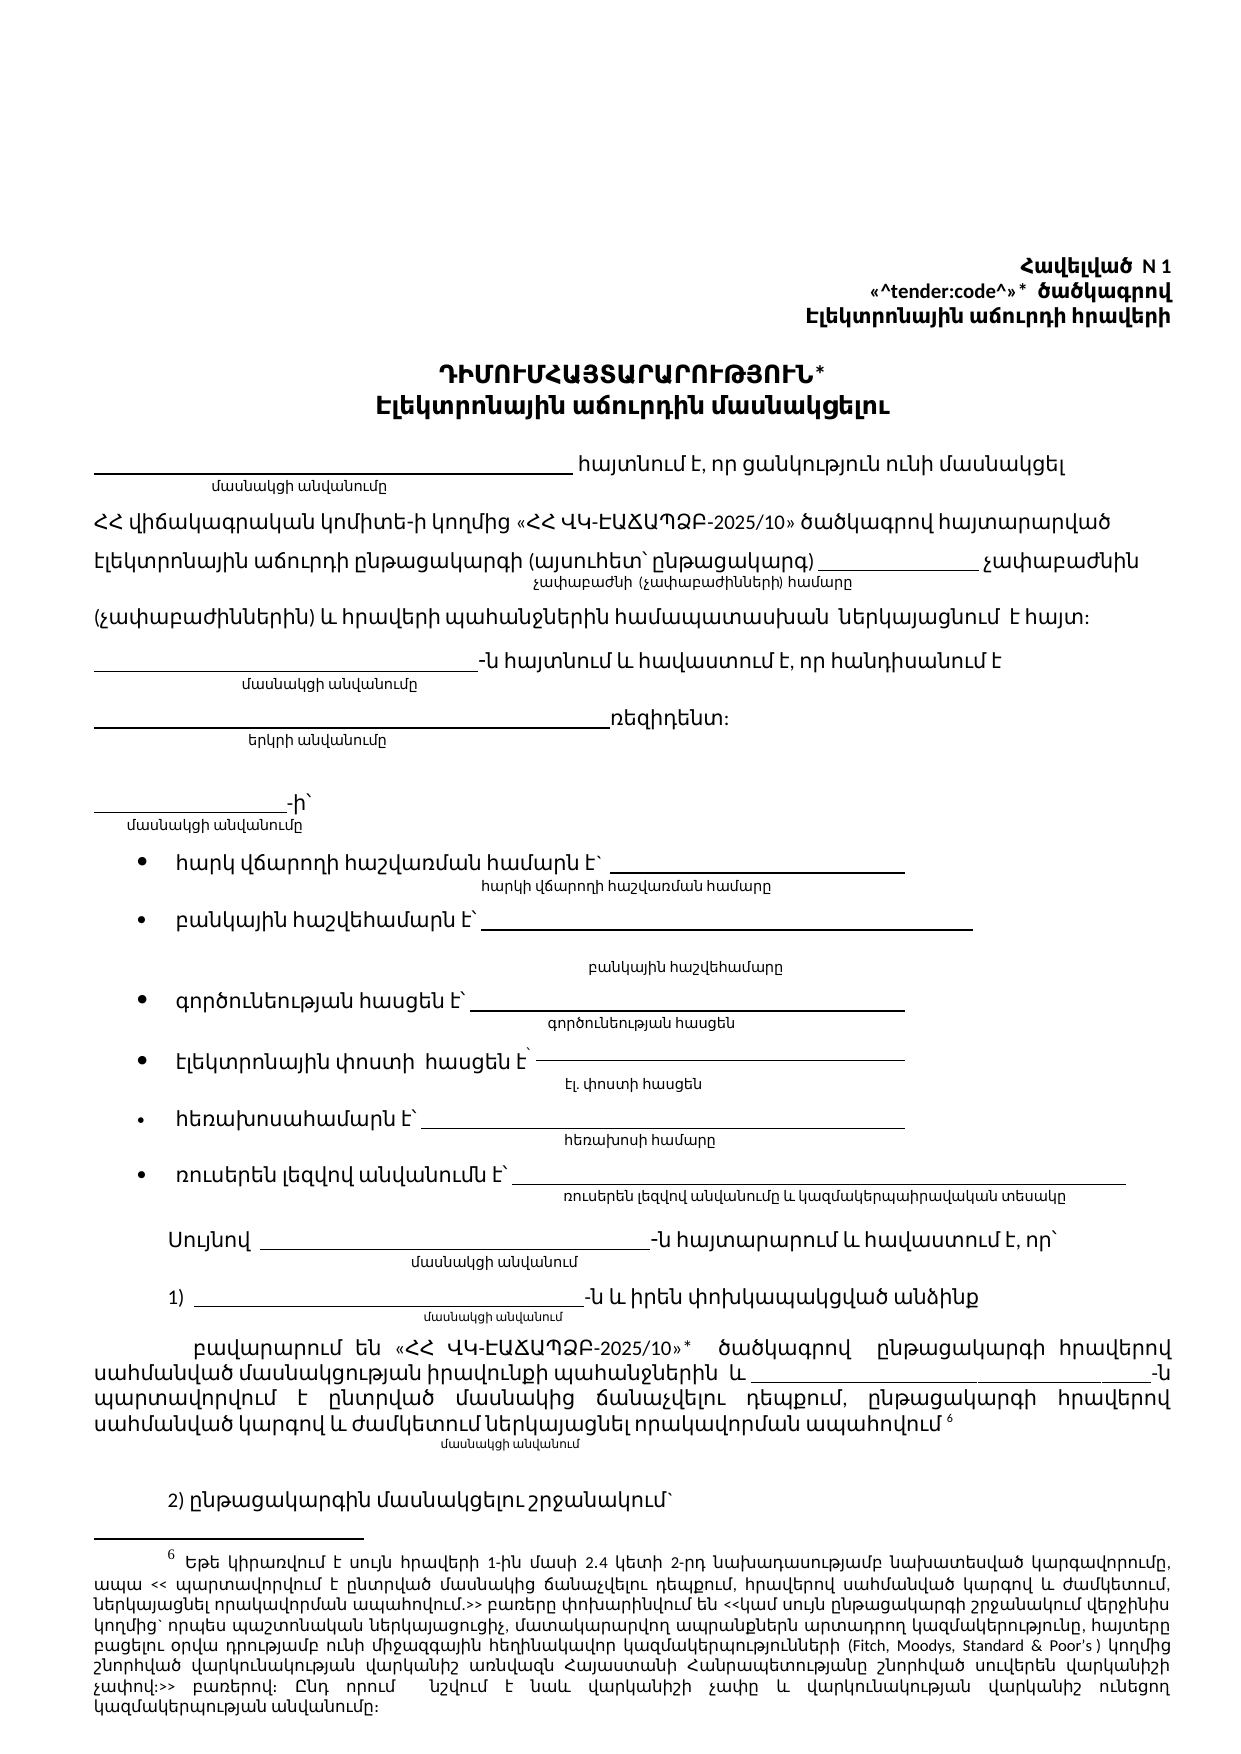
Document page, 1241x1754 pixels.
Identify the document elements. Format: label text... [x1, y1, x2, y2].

list գործունեության հասցեն է՝ [138, 989, 1171, 1014]
list բանկային հաշվեհամարն է՝ [138, 907, 1171, 958]
text մասնակցի անվանում [94, 1309, 1171, 1335]
text բավարարում են «ՀՀ ՎԿ-ԷԱՃԱՊՁԲ-2025/10»* ծածկագրով ընթացակարգի հրավերով սահմանված մասնակցության իրավունքի պահանջներին և -ն պարտավորվում է ընտրված մասնակից ճանաչվելու դեպքում, ընթացակարգի հրավերով սահմանված կարգով և ժամկետում ներկայացնել որակավորման ապահովում [94, 1335, 1171, 1436]
text մասնակցի անվանումը [94, 816, 1171, 846]
text Սույնով -ն հայտարարում և հավաստում է, որ՝ [94, 1223, 1171, 1253]
text «^tender:code^»* ծածկագրով [94, 278, 1171, 304]
text էլեկտրոնային աճուրդի ընթացակարգի (այսուհետ՝ ընթացակարգ) չափաբաժնին [94, 548, 1171, 573]
list էլեկտրոնային փոստի հասցեն է՝ [138, 1045, 1171, 1075]
text -ն հայտնում և հավաստում է, որ հանդիսանում է [94, 644, 1171, 675]
list հարկ վճարողի հաշվառման համարն է` [138, 846, 1171, 877]
text մասնակցի անվանումը [94, 675, 1171, 706]
text բանկային հաշվեհամարը [94, 958, 1171, 989]
text (չափաբաժիններին) և հրավերի պահանջներին համապատասխան ներկայացնում է հայտ: [94, 604, 1171, 629]
list հեռախոսահամարն է՝ [138, 1106, 1171, 1131]
text հայտնում է, որ ցանկություն ունի մասնակցել [94, 451, 1171, 477]
text Հավելված N 1 [94, 253, 1171, 278]
subtitle Էլեկտրոնային աճուրդին մասնակցելու [94, 390, 1171, 421]
text գործունեության հասցեն [94, 1014, 1171, 1045]
text հեռախոսի համարը [462, 1131, 1171, 1162]
text մասնակցի անվանում [94, 1253, 1171, 1284]
text մասնակցի անվանումը [94, 477, 1171, 507]
text չափաբաժնի (չափաբաժինների) համարը [94, 573, 1171, 604]
text էլ. փոստի հասցեն [94, 1075, 1171, 1106]
text 2) ընթացակարգին մասնակցելու շրջանակում` [94, 1487, 1171, 1513]
text ԴԻՄՈՒՄՀԱՅՏԱՐԱՐՈՒԹՅՈՒՆ* [94, 360, 1171, 390]
text 1) -ն և իրեն փոխկապակցված անձինք [94, 1284, 1171, 1309]
list ռուսերեն լեզվով անվանումն է՝ [138, 1162, 1171, 1187]
text -ի՝ [94, 790, 1171, 816]
text հարկի վճարողի հաշվառման համարը [94, 877, 1171, 907]
text Էլեկտրոնային աճուրդի հրավերի [94, 304, 1171, 329]
text ռեզիդենտ: [94, 706, 1171, 731]
text ՀՀ վիճակագրական կոմիտե-ի կողմից «ՀՀ ՎԿ-ԷԱՃԱՊՁԲ-2025/10» ծածկագրով հայտարարված [94, 507, 1171, 535]
text մասնակցի անվանում [94, 1436, 1171, 1462]
text ռուսերեն լեզվով անվանումը և կազմակերպաիրավական տեսակը [94, 1187, 1171, 1218]
text երկրի անվանումը [94, 731, 1171, 762]
